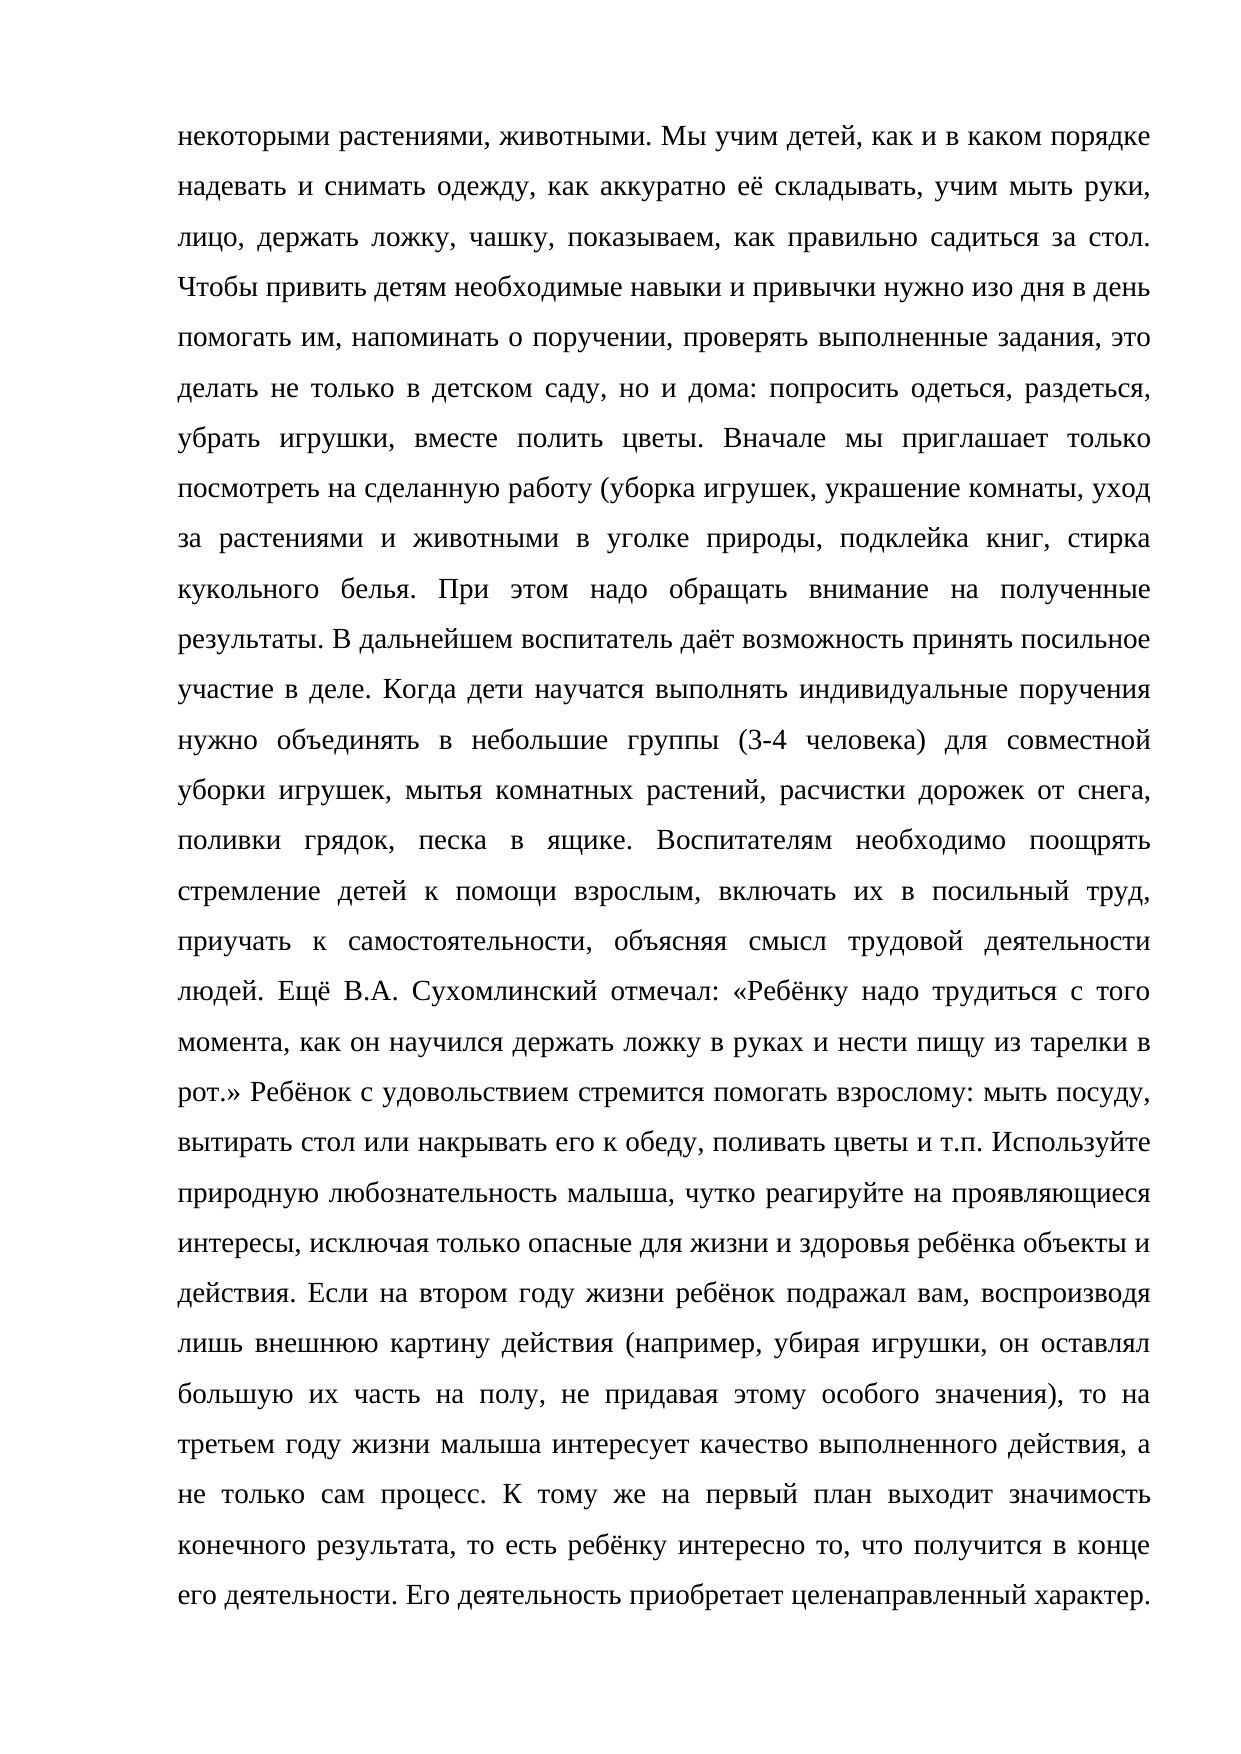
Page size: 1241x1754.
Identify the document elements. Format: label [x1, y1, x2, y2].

text [177, 118, 1152, 1611]
